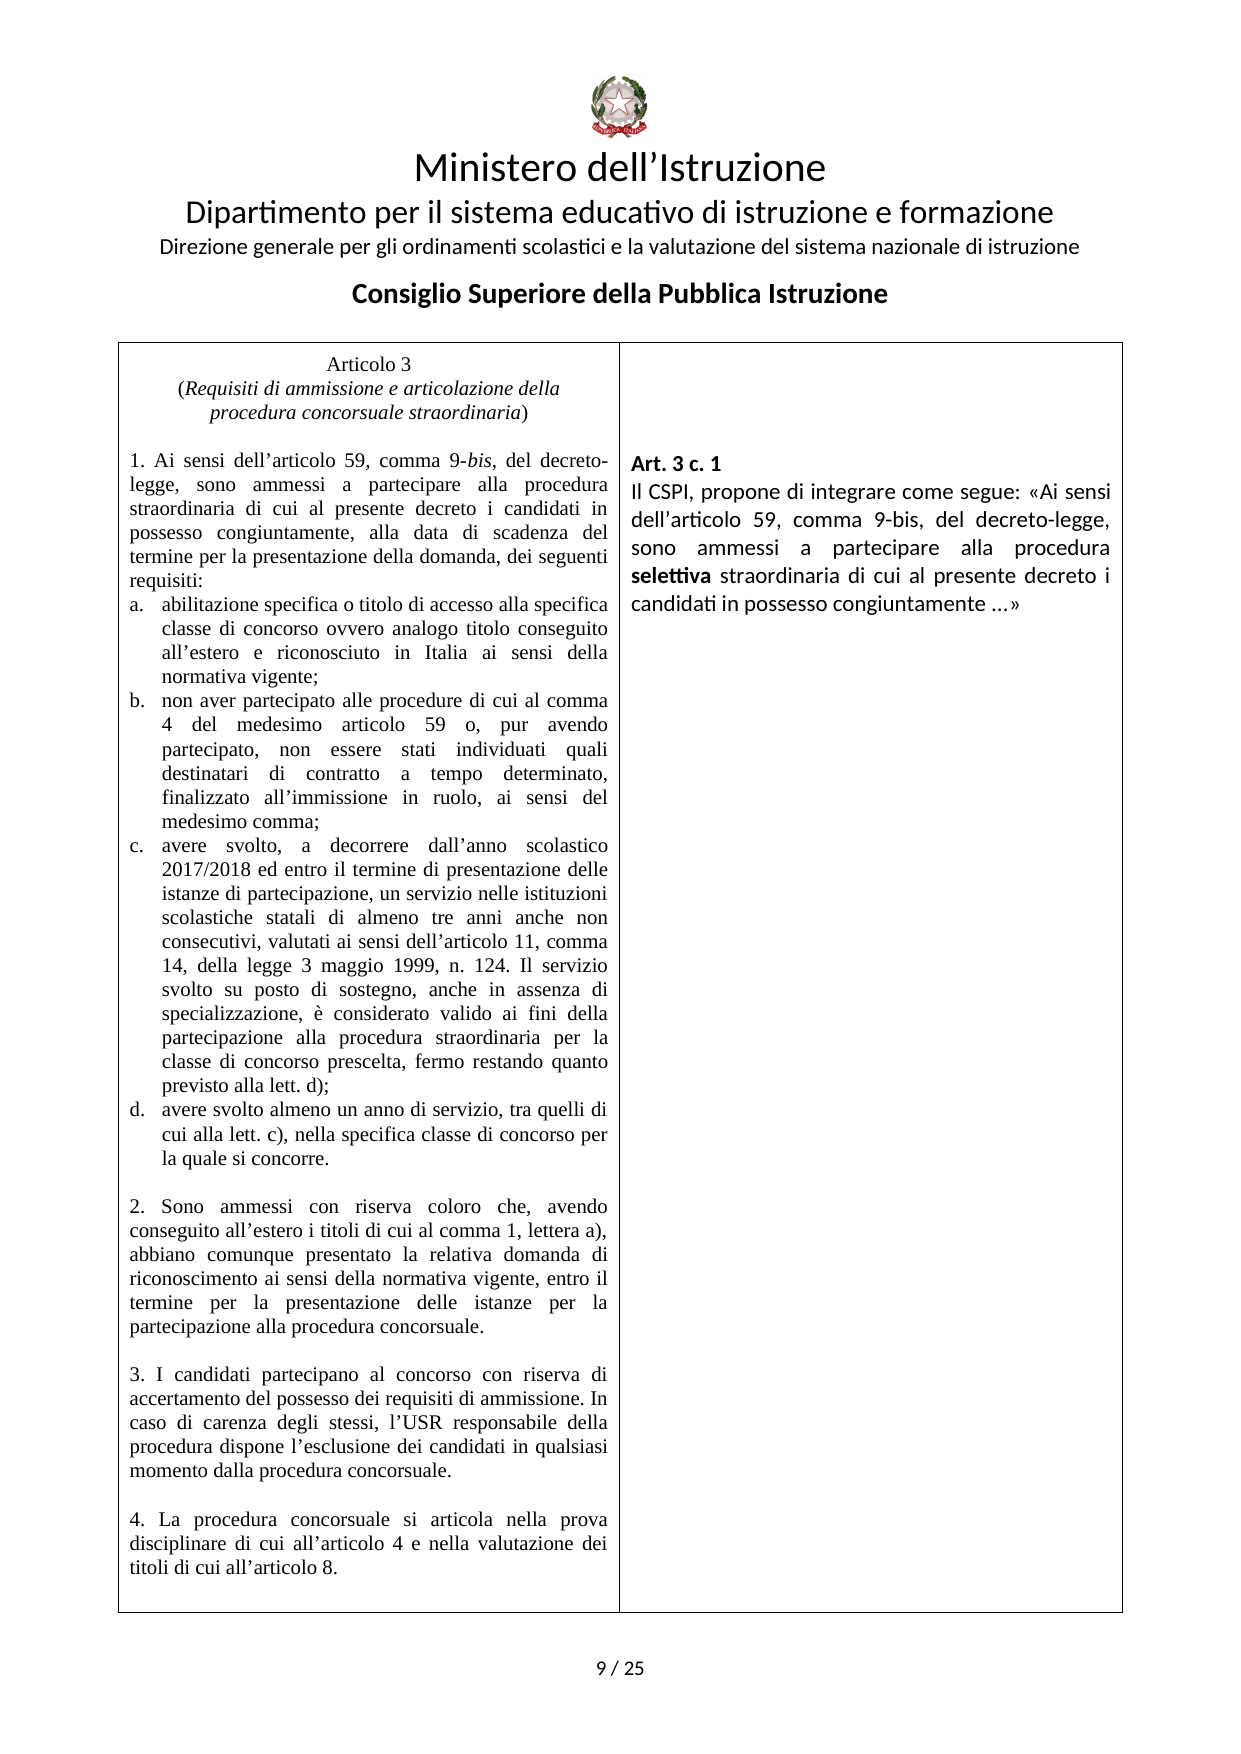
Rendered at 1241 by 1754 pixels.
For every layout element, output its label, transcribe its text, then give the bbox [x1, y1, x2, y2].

picture [589, 73, 651, 141]
